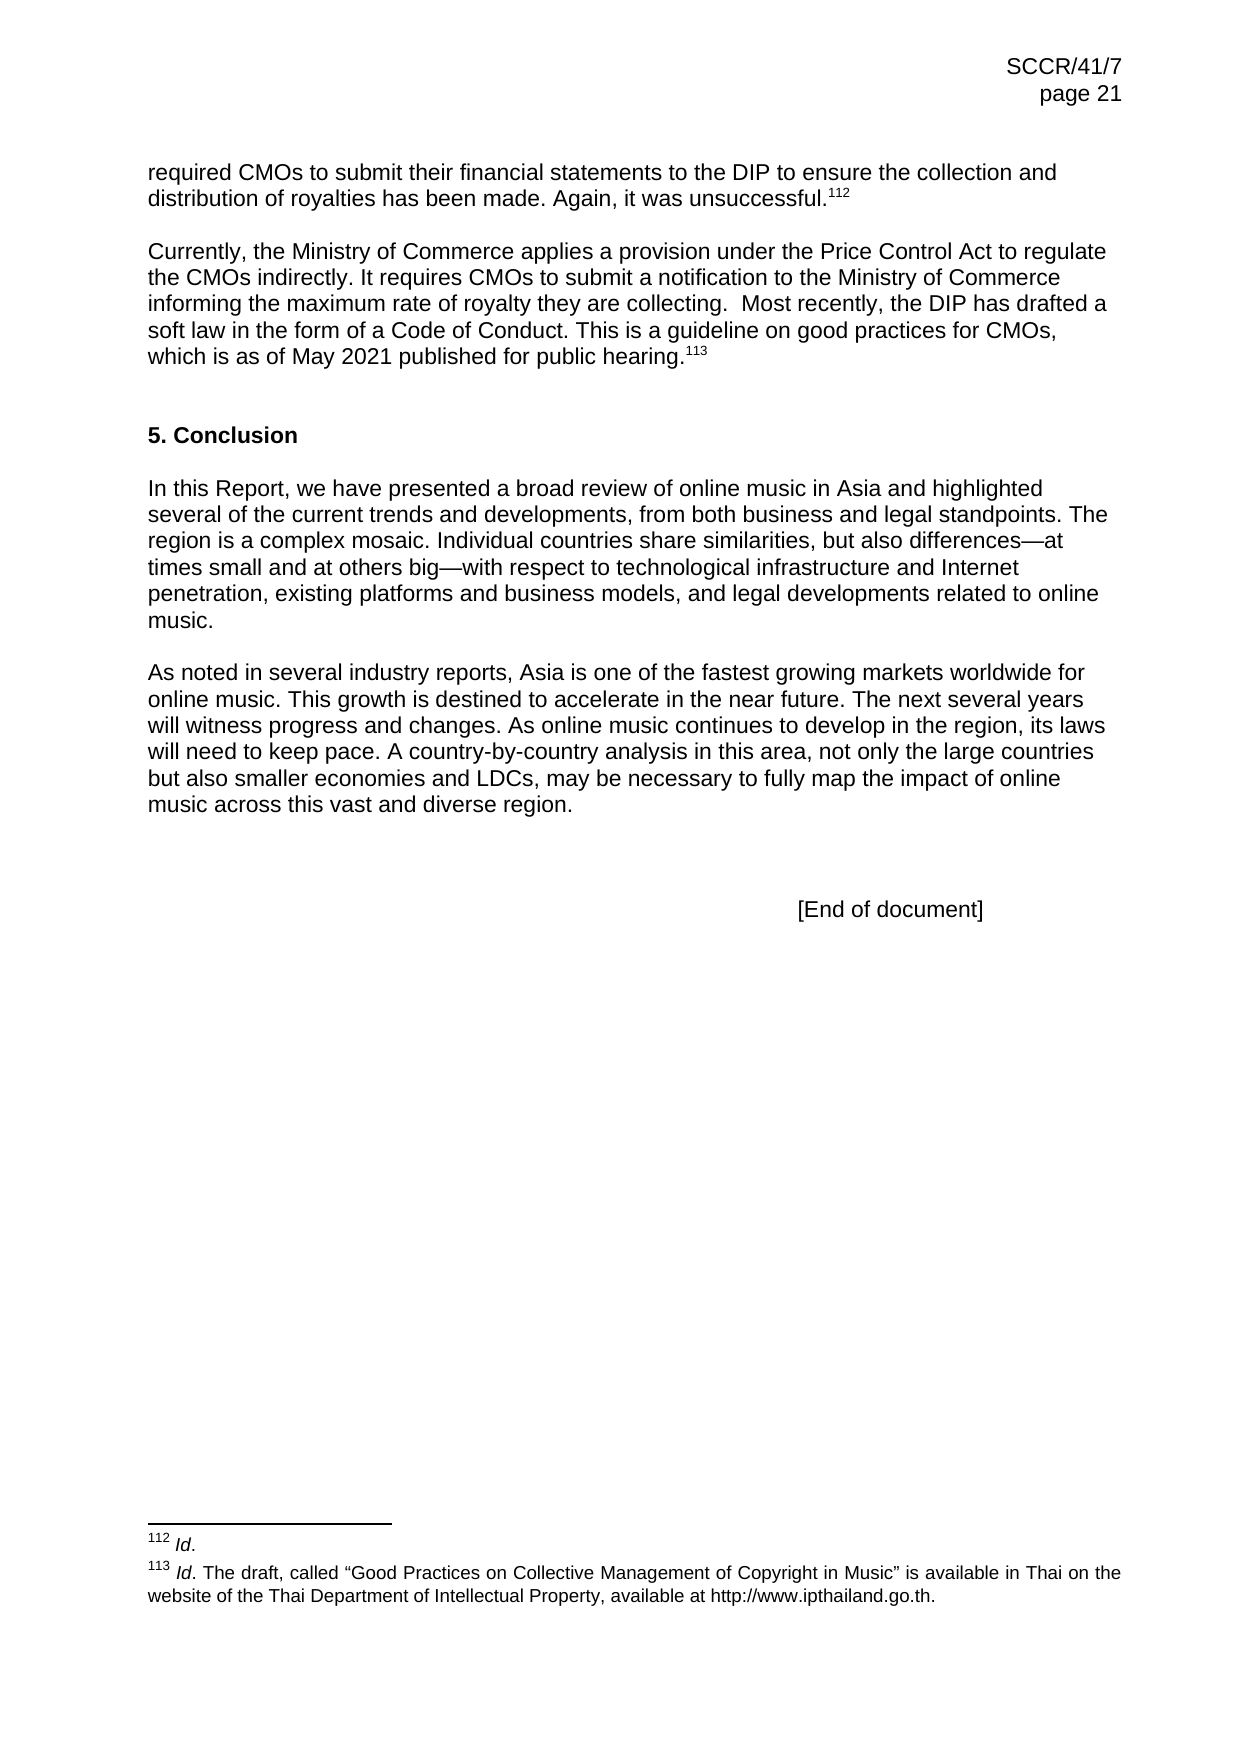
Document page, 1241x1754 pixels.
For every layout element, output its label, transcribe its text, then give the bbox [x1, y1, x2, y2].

text Currently, the Ministry of Commerce applies a provision under the Price Control Act to regulate the CMOs indirectly. It requires CMOs to submit a notification to the Ministry of Commerce informing the maximum rate of royalty they are collecting. Most recently, the DIP has drafted a soft law in the form of a Code of Conduct. This is a guideline on good practices for CMOs, which is as of May 2021 published for public hearing. [148, 238, 1122, 369]
text As noted in several industry reports, Asia is one of the fastest growing markets worldwide for online music. This growth is destined to accelerate in the near future. The next several years will witness progress and changes. As online music continues to develop in the region, its laws will need to keep pace. A country-by-country analysis in this area, not only the large countries but also smaller economies and LDCs, may be necessary to fully map the impact of online music across this vast and diverse region. [148, 659, 1122, 817]
text In this Report, we have presented a broad review of online music in Asia and highlighted several of the current trends and developments, from both business and legal standpoints. The region is a complex mosaic. Individual countries share similarities, but also differences—at times small and at others big—with respect to technological infrastructure and Internet penetration, existing platforms and business models, and legal developments related to online music. [148, 475, 1122, 633]
text [End of document] [738, 896, 1122, 923]
text 5. Conclusion [148, 422, 1122, 448]
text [148, 158, 1122, 211]
